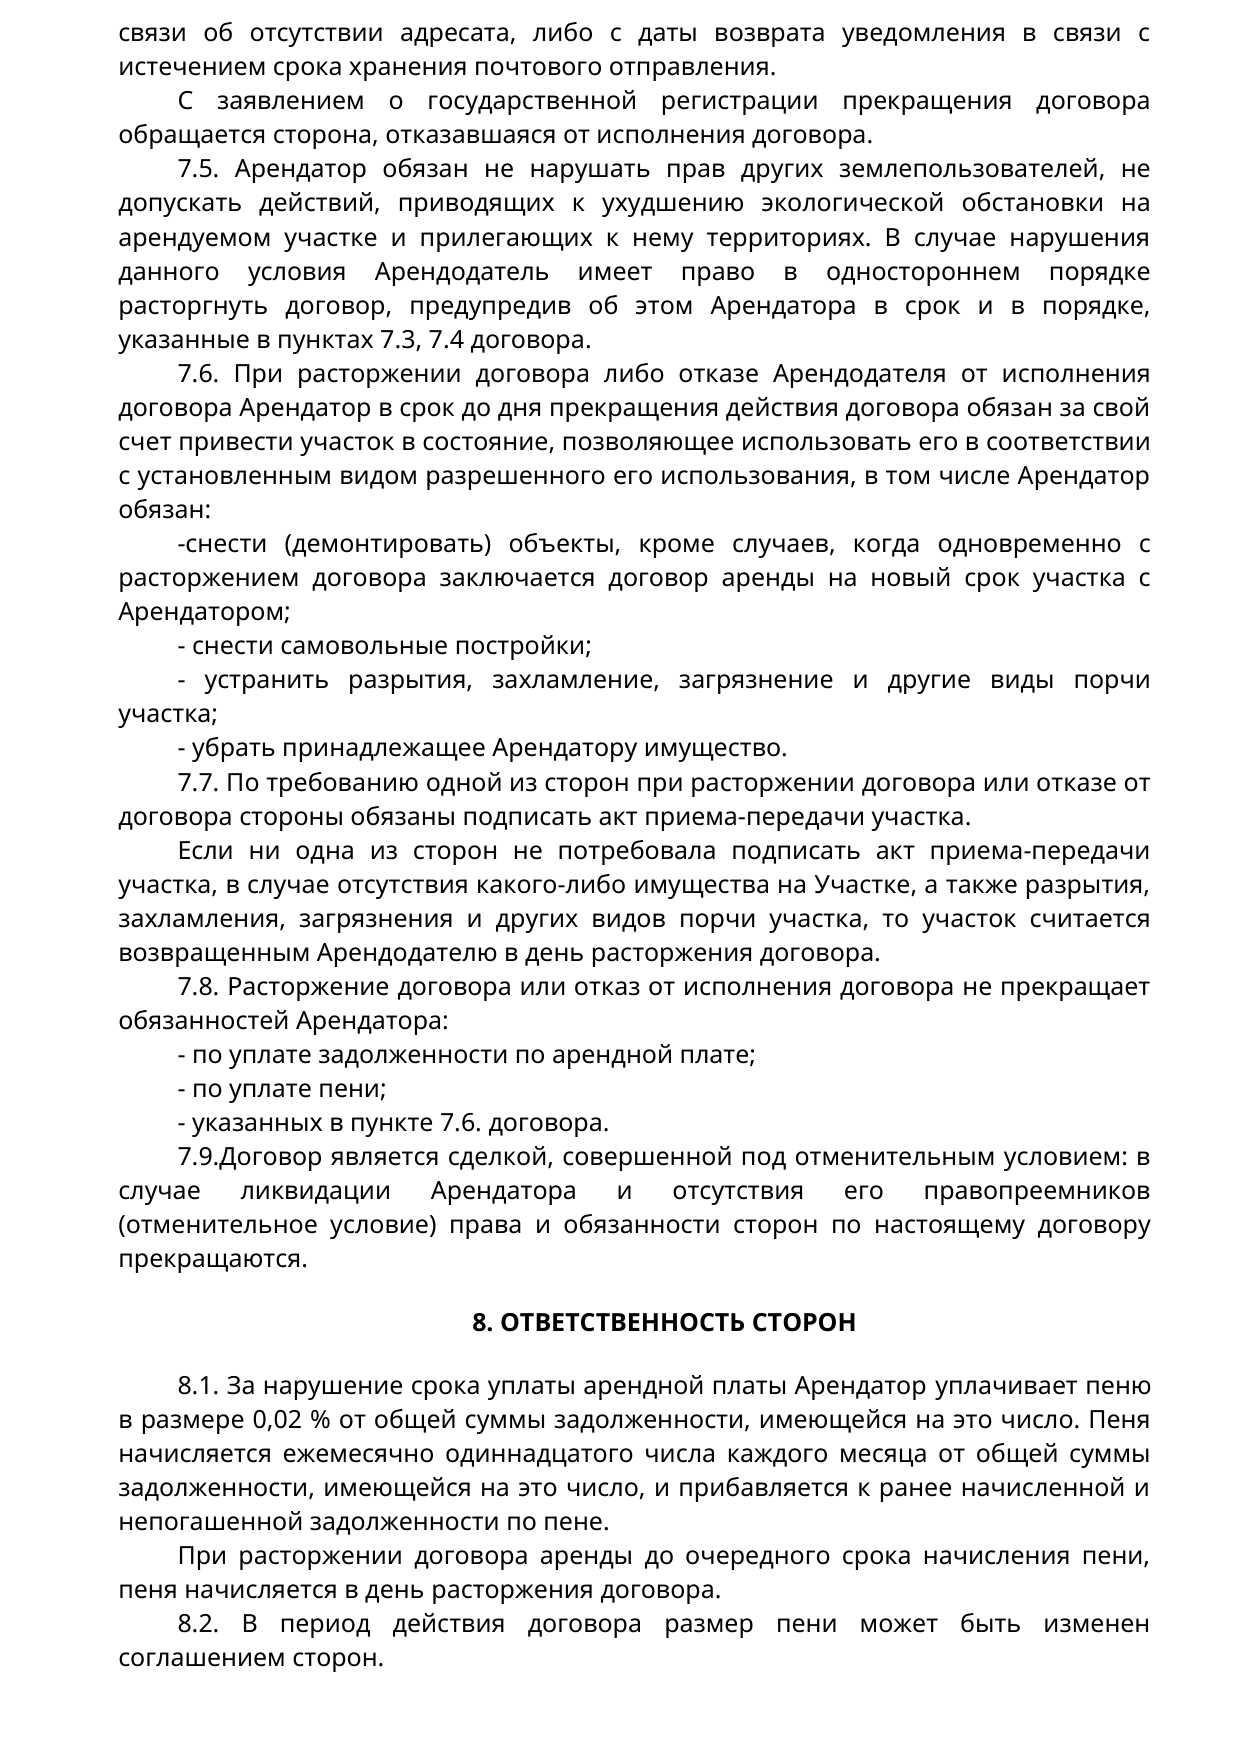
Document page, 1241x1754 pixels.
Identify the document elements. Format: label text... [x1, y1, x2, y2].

text Если ни одна из сторон не потребовала подписать акт приема-передачи участка, в случае отсутствия какого-либо имущества на Участке, а также разрытия, захламления, загрязнения и других видов порчи участка, то участок считается возвращенным Арендодателю в день расторжения договора. [118, 832, 1152, 968]
text -снести (демонтировать) объекты, кроме случаев, когда одновременно с расторжением договора заключается договор аренды на новый срок участка с Арендатором; [118, 526, 1152, 628]
text 8.2. В период действия договора размер пени может быть изменен соглашением сторон. [118, 1606, 1152, 1674]
text - устранить разрытия, захламление, загрязнение и другие виды порчи участка; [118, 662, 1152, 730]
text - убрать принадлежащее Арендатору имущество. [118, 730, 1152, 764]
text 8. ОТВЕТСТВЕННОСТЬ СТОРОН [118, 1304, 1152, 1338]
text - по уплате задолженности по арендной плате; [118, 1037, 1152, 1071]
text 7.9.Договор является сделкой, совершенной под отменительным условием: в случае ликвидации Арендатора и отсутствия его правопреемников (отменительное условие) права и обязанности сторон по настоящему договору прекращаются. [118, 1139, 1152, 1275]
text С заявлением о государственной регистрации прекращения договора обращается сторона, отказавшаяся от исполнения договора. [118, 83, 1152, 151]
text - снести самовольные постройки; [118, 628, 1152, 662]
text 7.7. По требованию одной из сторон при расторжении договора или отказе от договора стороны обязаны подписать акт приема-передачи участка. [118, 764, 1152, 832]
text 7.6. При расторжении договора либо отказе Арендодателя от исполнения договора Арендатор в срок до дня прекращения действия договора обязан за свой счет привести участок в состояние, позволяющее использовать его в соответствии с установленным видом разрешенного его использования, в том числе Арендатор обязан: [118, 355, 1152, 526]
text - по уплате пени; [118, 1071, 1152, 1105]
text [118, 15, 1152, 83]
text - указанных в пункте 7.6. договора. [118, 1105, 1152, 1139]
text 8.1. За нарушение срока уплаты арендной платы Арендатор уплачивает пеню в размере 0,02 % от общей суммы задолженности, имеющейся на это число. Пеня начисляется ежемесячно одиннадцатого числа каждого месяца от общей суммы задолженности, имеющейся на это число, и прибавляется к ранее начисленной и непогашенной задолженности по пене. [118, 1367, 1152, 1538]
text При расторжении договора аренды до очередного срока начисления пени, пеня начисляется в день расторжения договора. [118, 1538, 1152, 1606]
text 7.8. Расторжение договора или отказ от исполнения договора не прекращает обязанностей Арендатора: [118, 968, 1152, 1037]
text 7.5. Арендатор обязан не нарушать прав других землепользователей, не допускать действий, приводящих к ухудшению экологической обстановки на арендуемом участке и прилегающих к нему территориях. В случае нарушения данного условия Арендодатель имеет право в одностороннем порядке расторгнуть договор, предупредив об этом Арендатора в срок и в порядке, указанные в пунктах 7.3, 7.4 договора. [118, 151, 1152, 355]
